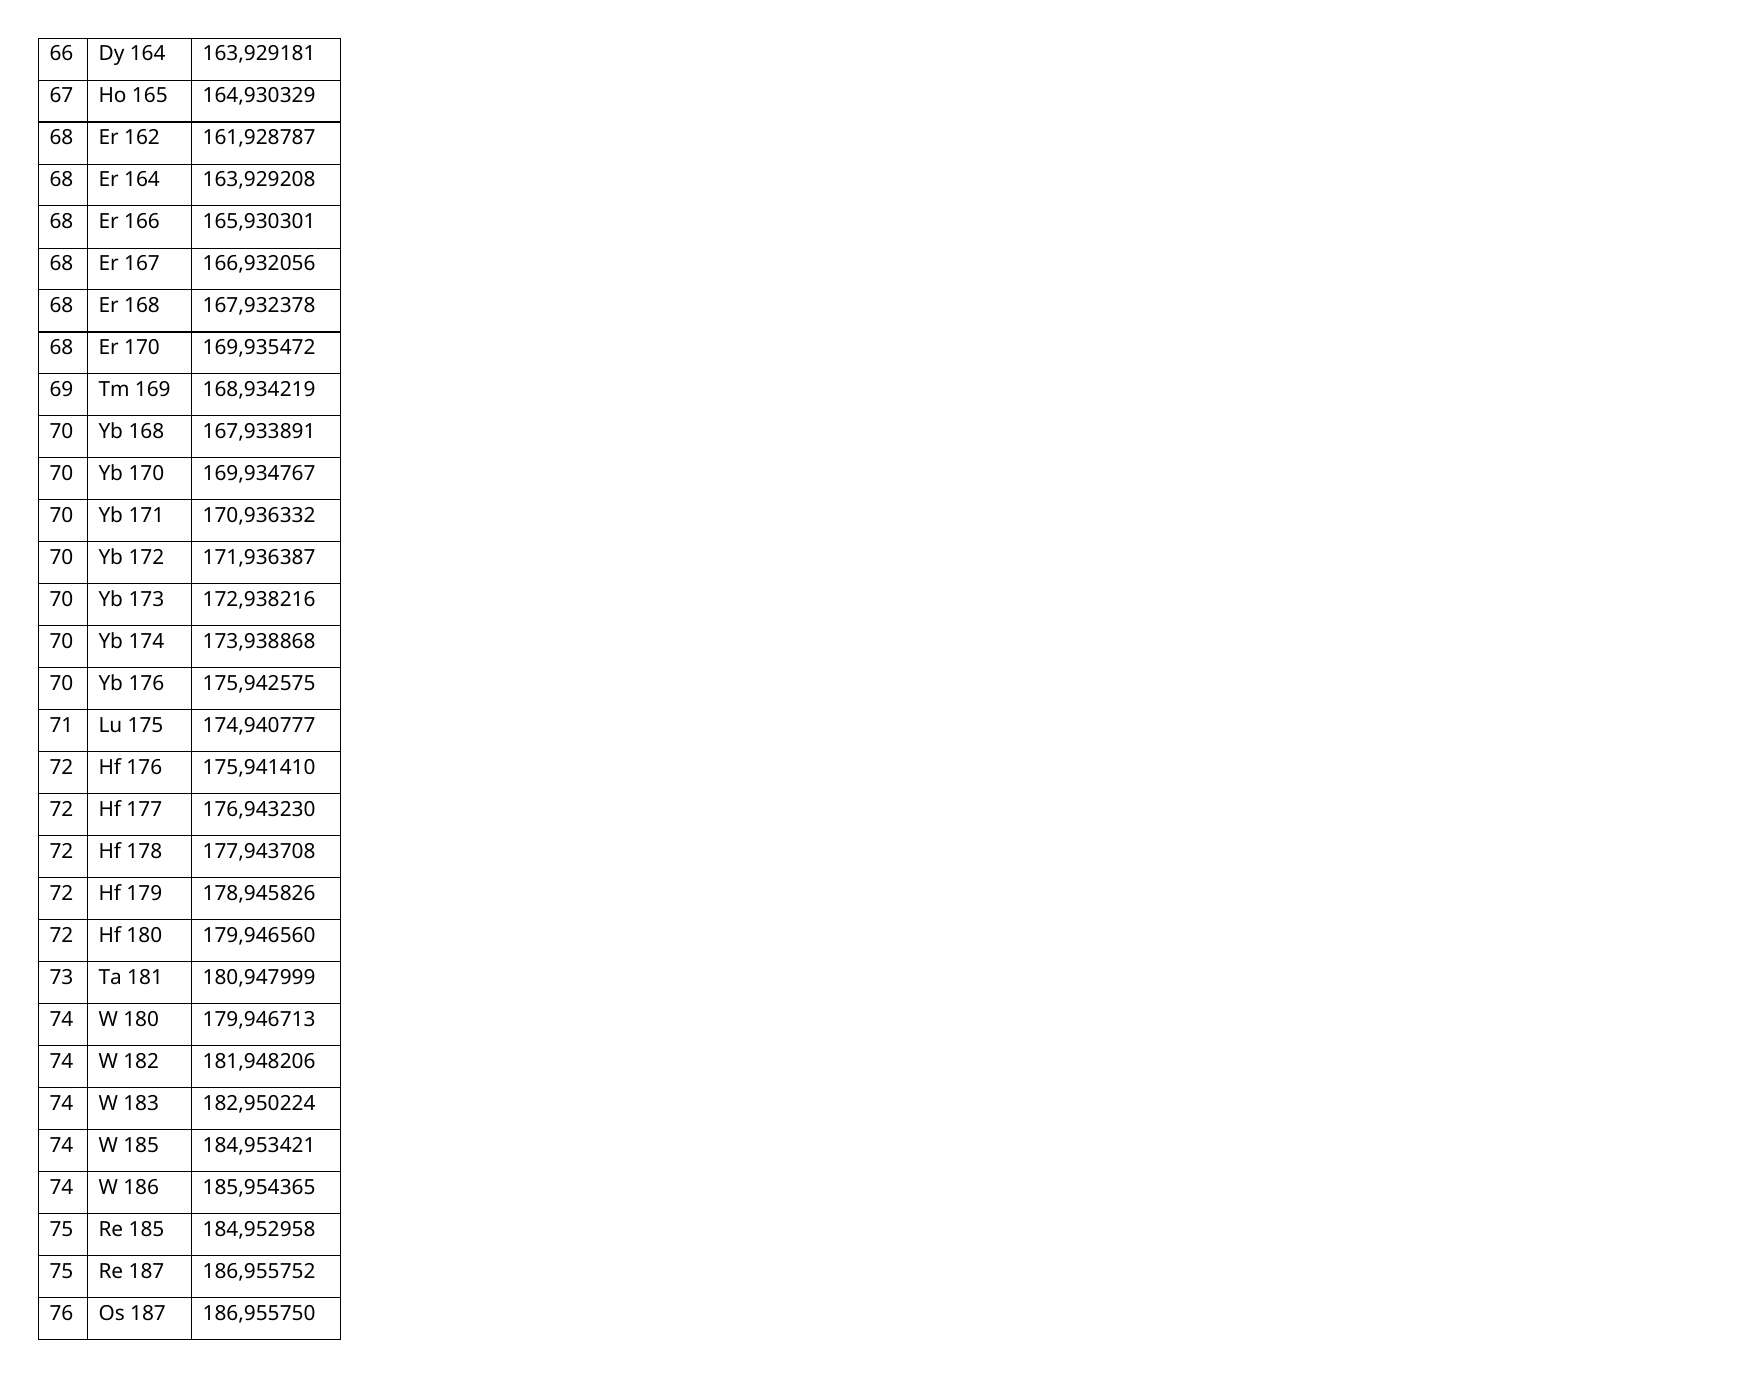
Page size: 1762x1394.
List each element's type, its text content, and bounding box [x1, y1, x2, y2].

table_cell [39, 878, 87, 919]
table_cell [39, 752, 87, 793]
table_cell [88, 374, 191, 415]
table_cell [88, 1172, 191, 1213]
table_cell Dy 164 [88, 39, 191, 79]
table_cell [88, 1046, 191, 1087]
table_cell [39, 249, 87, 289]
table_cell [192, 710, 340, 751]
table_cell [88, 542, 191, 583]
table_cell 67 [39, 81, 87, 121]
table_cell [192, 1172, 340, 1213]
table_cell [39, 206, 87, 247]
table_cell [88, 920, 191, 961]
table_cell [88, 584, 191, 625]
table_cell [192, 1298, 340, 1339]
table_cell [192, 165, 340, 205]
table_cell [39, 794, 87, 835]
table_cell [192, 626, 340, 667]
table_cell Ho 165 [88, 81, 191, 121]
table_cell 68 [39, 165, 87, 205]
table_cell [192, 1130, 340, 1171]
table_cell Er 162 [88, 123, 191, 163]
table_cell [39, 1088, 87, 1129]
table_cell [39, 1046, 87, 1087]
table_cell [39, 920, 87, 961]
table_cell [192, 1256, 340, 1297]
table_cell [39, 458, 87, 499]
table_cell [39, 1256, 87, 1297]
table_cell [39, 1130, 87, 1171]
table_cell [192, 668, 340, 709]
table_cell 68 [39, 123, 87, 163]
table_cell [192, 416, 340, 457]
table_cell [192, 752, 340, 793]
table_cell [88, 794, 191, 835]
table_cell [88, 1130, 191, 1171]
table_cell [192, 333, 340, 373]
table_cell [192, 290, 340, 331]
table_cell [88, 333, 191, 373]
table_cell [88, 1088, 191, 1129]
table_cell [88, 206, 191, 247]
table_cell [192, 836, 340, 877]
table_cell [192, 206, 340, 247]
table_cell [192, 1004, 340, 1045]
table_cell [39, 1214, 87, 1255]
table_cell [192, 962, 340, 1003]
table_cell 66 [39, 39, 87, 79]
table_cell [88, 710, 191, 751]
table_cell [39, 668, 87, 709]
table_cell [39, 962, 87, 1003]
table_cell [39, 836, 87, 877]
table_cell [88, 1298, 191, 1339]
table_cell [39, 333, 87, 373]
table_cell Er 164 [88, 165, 191, 205]
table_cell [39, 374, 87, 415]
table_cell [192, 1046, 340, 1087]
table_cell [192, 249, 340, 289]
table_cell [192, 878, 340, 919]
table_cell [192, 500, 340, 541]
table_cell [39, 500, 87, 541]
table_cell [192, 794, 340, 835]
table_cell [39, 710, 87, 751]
table_cell 164,930329 [192, 81, 340, 121]
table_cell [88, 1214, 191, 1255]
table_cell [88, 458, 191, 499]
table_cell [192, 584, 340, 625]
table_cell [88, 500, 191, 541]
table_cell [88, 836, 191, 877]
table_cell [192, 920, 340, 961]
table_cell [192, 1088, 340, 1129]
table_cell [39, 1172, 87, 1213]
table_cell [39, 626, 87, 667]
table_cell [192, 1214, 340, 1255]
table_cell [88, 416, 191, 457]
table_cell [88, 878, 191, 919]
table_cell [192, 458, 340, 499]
table_cell 163,929181 [192, 39, 340, 79]
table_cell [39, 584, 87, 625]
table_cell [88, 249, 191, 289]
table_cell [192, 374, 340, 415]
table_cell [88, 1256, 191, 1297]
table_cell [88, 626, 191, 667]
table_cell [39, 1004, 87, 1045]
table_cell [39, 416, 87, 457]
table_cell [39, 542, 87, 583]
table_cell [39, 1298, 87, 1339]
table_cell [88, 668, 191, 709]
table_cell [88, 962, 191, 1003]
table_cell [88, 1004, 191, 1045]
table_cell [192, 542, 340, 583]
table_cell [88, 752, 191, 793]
table_cell 161,928787 [192, 123, 340, 163]
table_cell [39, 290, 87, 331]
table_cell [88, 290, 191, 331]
